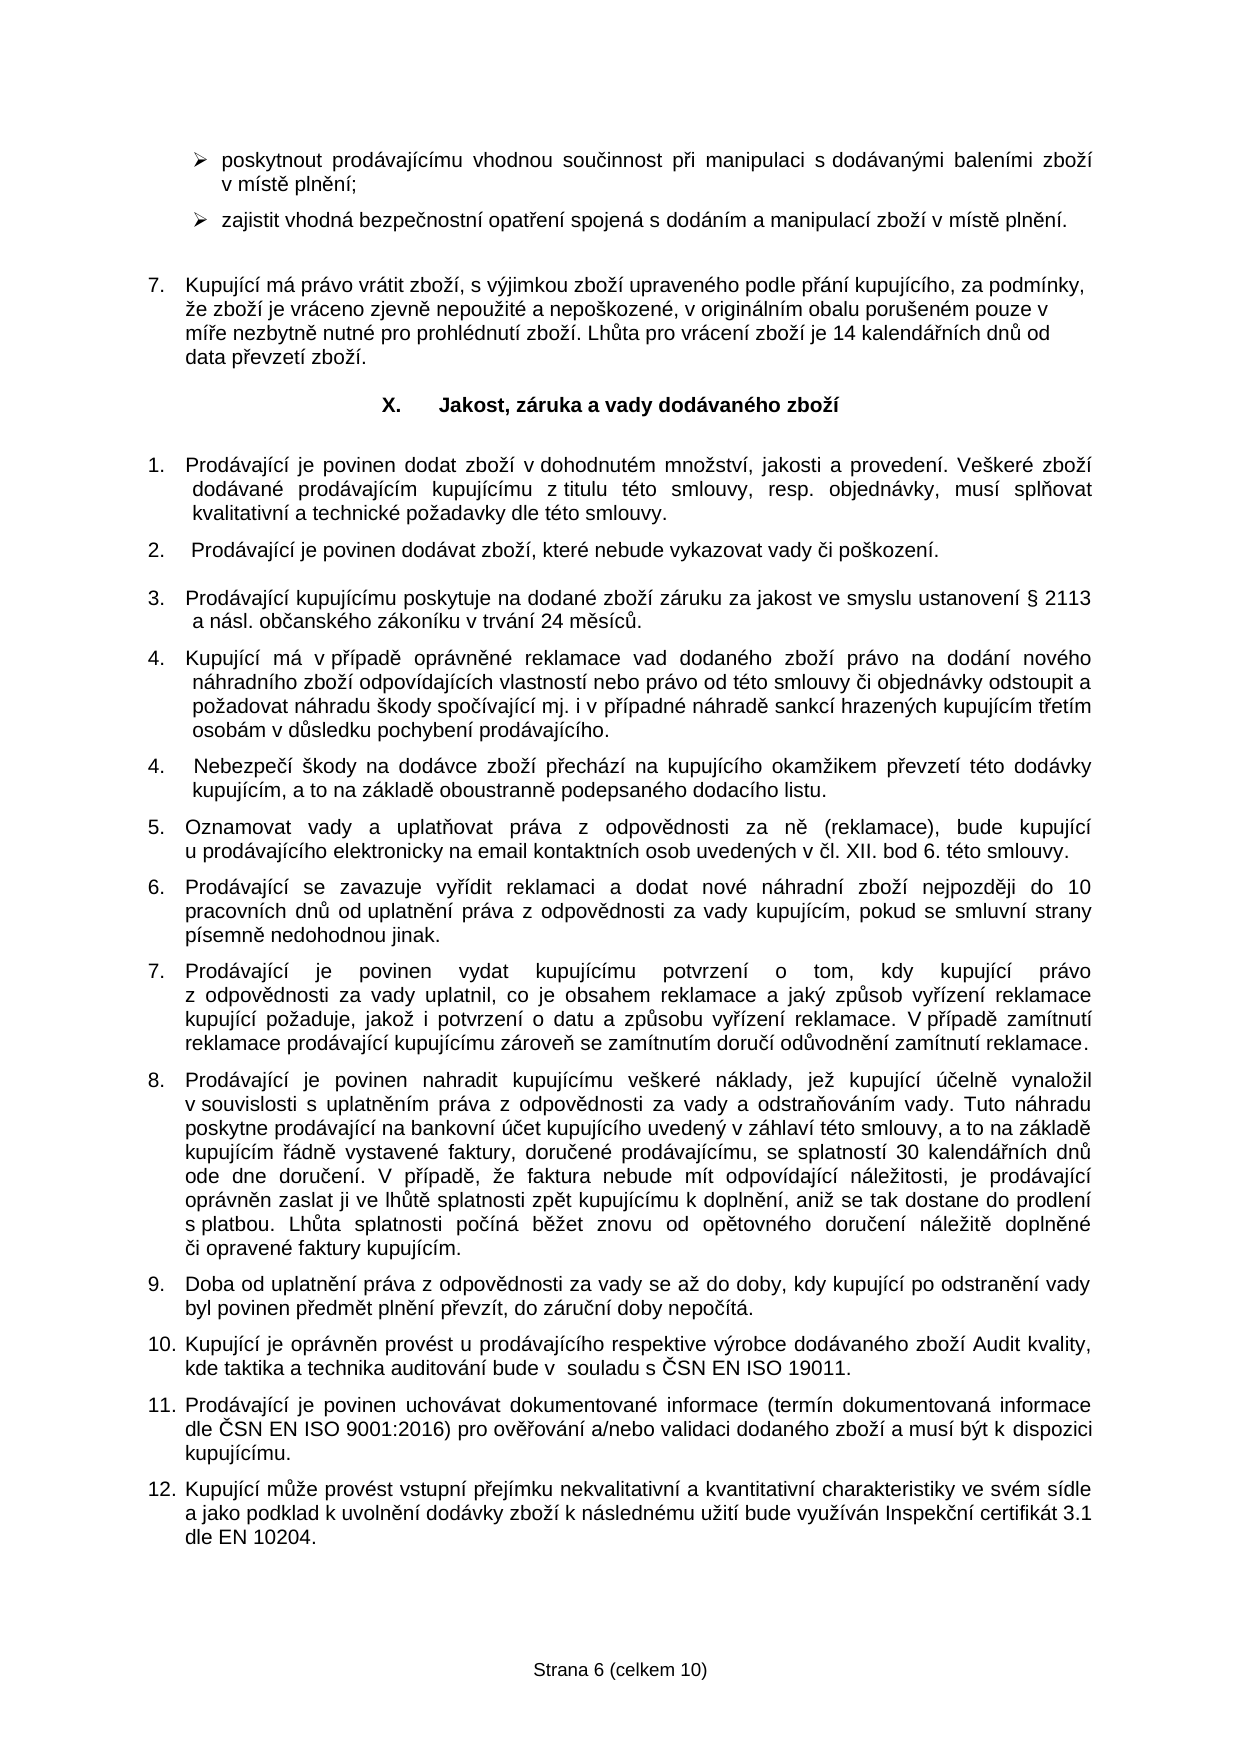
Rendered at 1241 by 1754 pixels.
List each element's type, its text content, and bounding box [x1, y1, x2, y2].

list Prodávající je povinen vydat kupujícímu potvrzení o tom, kdy kupující právo z odpovědnosti za vady uplatnil, co je obsahem reklamace a jaký způsob vyřízení reklamace kupující požaduje, jakož i potvrzení o datu a způsobu vyřízení reklamace. V případě zamítnutí reklamace prodávající kupujícímu zároveň se zamítnutím doručí odůvodnění zamítnutí reklamace. [148, 959, 1093, 1055]
list Kupující je oprávněn provést u prodávajícího respektive výrobce dodávaného zboží Audit kvality, kde taktika a technika auditování bude v souladu s ČSN EN ISO 19011. [148, 1332, 1093, 1380]
list Kupující má v případě oprávněné reklamace vad dodaného zboží právo na dodání nového náhradního zboží odpovídajících vlastností nebo právo od této smlouvy či objednávky odstoupit a požadovat náhradu škody spočívající mj. i v případné náhradě sankcí hrazených kupujícím třetím osobám v důsledku pochybení prodávajícího. [148, 646, 1093, 742]
list Prodávající kupujícímu poskytuje na dodané zboží záruku za jakost ve smyslu ustanovení § 2113 a násl. občanského zákoníku v trvání 24 měsíců. [148, 585, 1093, 633]
subtitle Jakost, záruka a vady dodávaného zboží [148, 393, 1093, 417]
list zajistit vhodná bezpečnostní opatření spojená s dodáním a manipulací zboží v místě plnění. [192, 208, 1093, 232]
list Kupující má právo vrátit zboží, s výjimkou zboží upraveného podle přání kupujícího, za podmínky, že zboží je vráceno zjevně nepoužité a nepoškozené, v originálním obalu porušeném pouze v míře nezbytně nutné pro prohlédnutí zboží. Lhůta pro vrácení zboží je 14 kalendářních dnů od data převzetí zboží. [148, 273, 1093, 369]
text 4. Nebezpečí škody na dodávce zboží přechází na kupujícího okamžikem převzetí této dodávky kupujícím, a to na základě oboustranně podepsaného dodacího listu. [148, 754, 1093, 802]
list Prodávající je povinen nahradit kupujícímu veškeré náklady, jež kupující účelně vynaložil v souvislosti s uplatněním práva z odpovědnosti za vady a odstraňováním vady. Tuto náhradu poskytne prodávající na bankovní účet kupujícího uvedený v záhlaví této smlouvy, a to na základě kupujícím řádně vystavené faktury, doručené prodávajícímu, se splatností 30 kalendářních dnů ode dne doručení. V případě, že faktura nebude mít odpovídající náležitosti, je prodávající oprávněn zaslat ji ve lhůtě splatnosti zpět kupujícímu k doplnění, aniž se tak dostane do prodlení s platbou. Lhůta splatnosti počíná běžet znovu od opětovného doručení náležitě doplněné či opravené faktury kupujícím. [148, 1068, 1093, 1259]
list Prodávající je povinen dodávat zboží, které nebude vykazovat vady či poškození. [148, 537, 1093, 561]
list poskytnout prodávajícímu vhodnou součinnost při manipulaci s dodávanými baleními zboží v místě plnění; [192, 148, 1093, 196]
list Kupující může provést vstupní přejímku nekvalitativní a kvantitativní charakteristiky ve svém sídle a jako podklad k uvolnění dodávky zboží k následnému užití bude využíván Inspekční certifikát 3.1 dle EN 10204. [148, 1477, 1093, 1549]
list Prodávající je povinen dodat zboží v dohodnutém množství, jakosti a provedení. Veškeré zboží dodávané prodávajícím kupujícímu z titulu této smlouvy, resp. objednávky, musí splňovat kvalitativní a technické požadavky dle této smlouvy. [148, 453, 1093, 525]
list Prodávající je povinen uchovávat dokumentované informace (termín dokumentovaná informace dle ČSN EN ISO 9001:2016) pro ověřování a/nebo validaci dodaného zboží a musí být k dispozici kupujícímu. [148, 1393, 1093, 1464]
list Oznamovat vady a uplatňovat práva z odpovědnosti za ně (reklamace), bude kupující u prodávajícího elektronicky na email kontaktních osob uvedených v čl. XII. bod 6. této smlouvy. [148, 814, 1093, 862]
list Prodávající se zavazuje vyřídit reklamaci a dodat nové náhradní zboží nejpozději do 10 pracovních dnů od uplatnění práva z odpovědnosti za vady kupujícím, pokud se smluvní strany písemně nedohodnou jinak. [148, 875, 1093, 947]
list Doba od uplatnění práva z odpovědnosti za vady se až do doby, kdy kupující po odstranění vady byl povinen předmět plnění převzít, do záruční doby nepočítá. [148, 1272, 1093, 1320]
